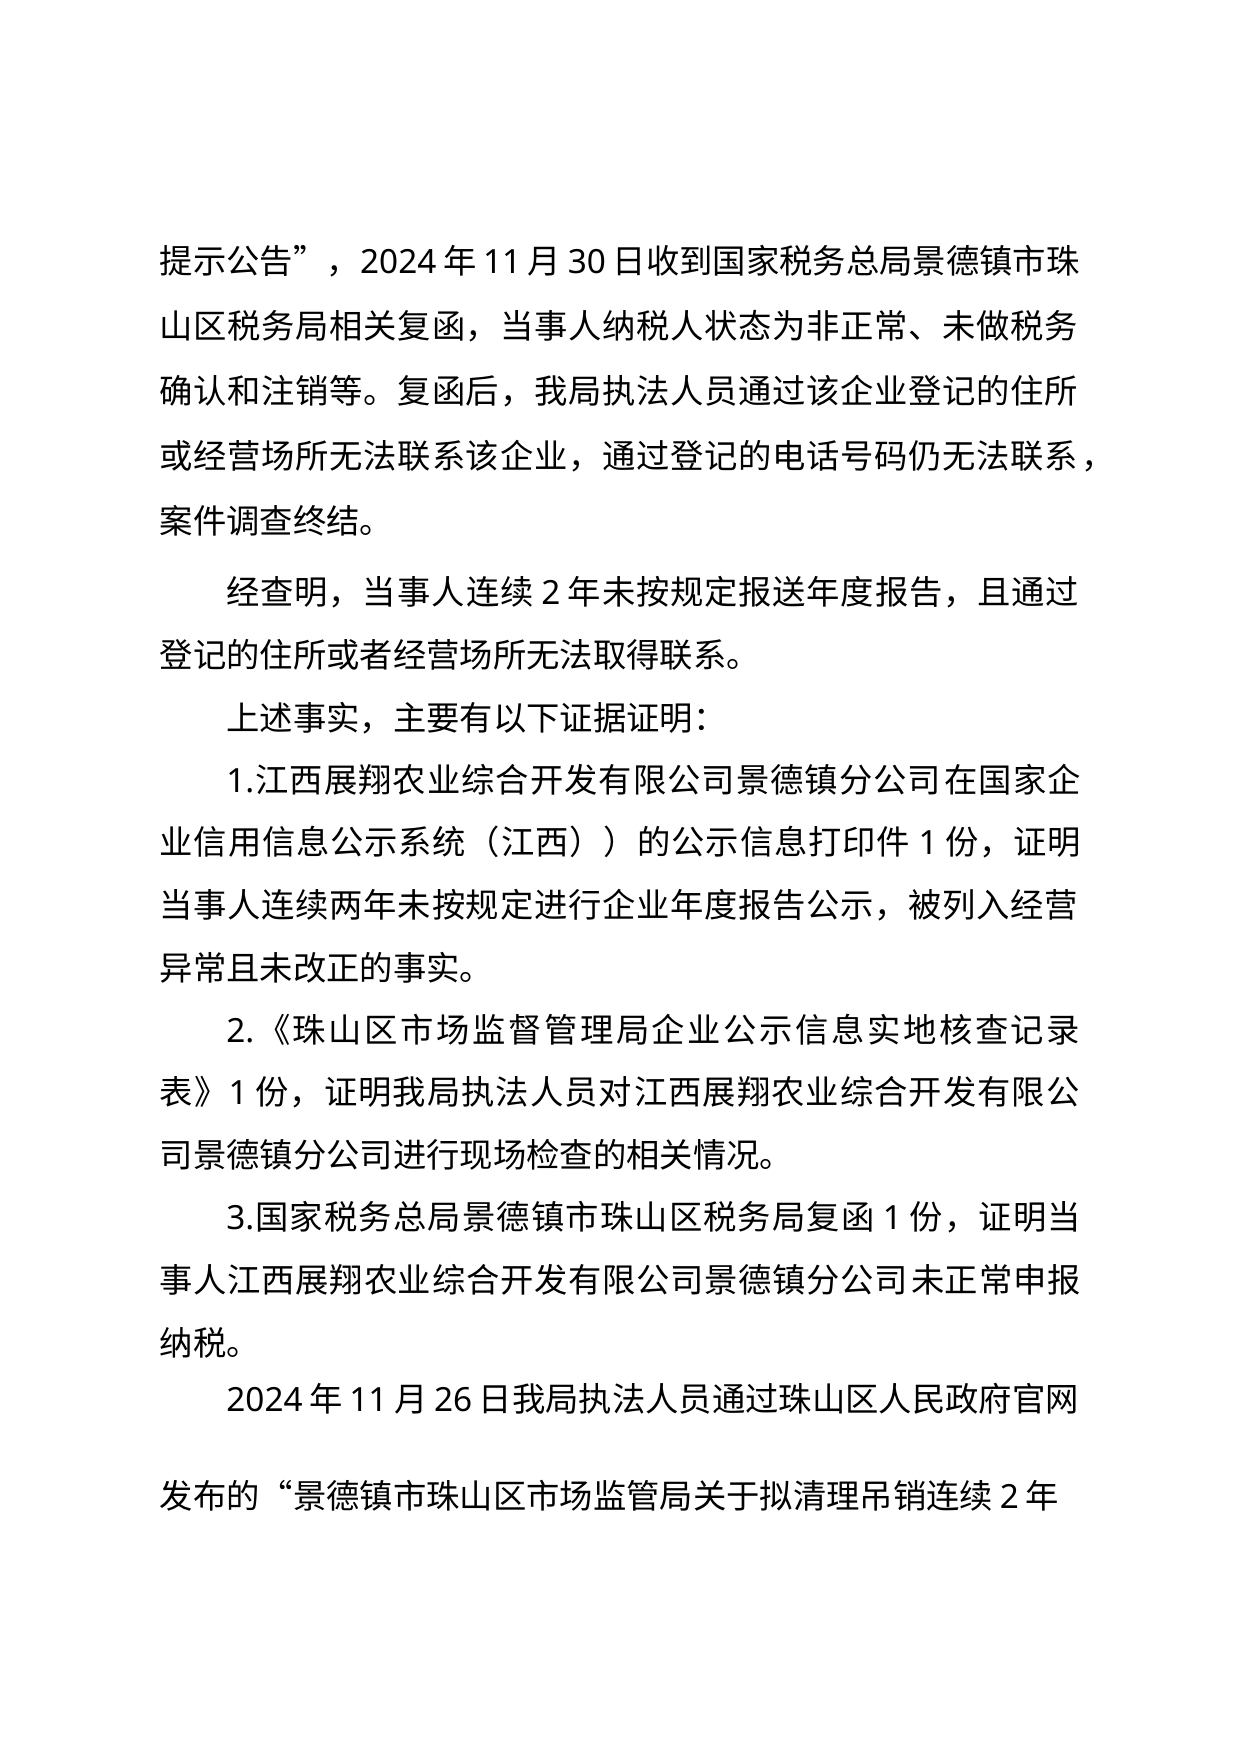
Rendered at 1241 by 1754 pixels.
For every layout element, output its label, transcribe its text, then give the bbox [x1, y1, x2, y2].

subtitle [159, 227, 1081, 552]
text 经查明，当事人连续2年未按规定报送年度报告，且通过登记的住所或者经营场所无法取得联系。 [159, 552, 1081, 677]
text 2.《珠山区市场监督管理局企业公示信息实地核查记录表》1份，证明我局执法人员对江西展翔农业综合开发有限公司景德镇分公司进行现场检查的相关情况。 [159, 989, 1081, 1177]
text 3.国家税务总局景德镇市珠山区税务局复函1份，证明当事人江西展翔农业综合开发有限公司景德镇分公司未正常申报纳税。 [159, 1177, 1081, 1364]
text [159, 1364, 1081, 1527]
text 上述事实，主要有以下证据证明： [159, 677, 1081, 739]
text 1.江西展翔农业综合开发有限公司景德镇分公司在国家企业信用信息公示系统（江西））的公示信息打印件1份，证明当事人连续两年未按规定进行企业年度报告公示，被列入经营异常且未改正的事实。 [159, 739, 1081, 989]
